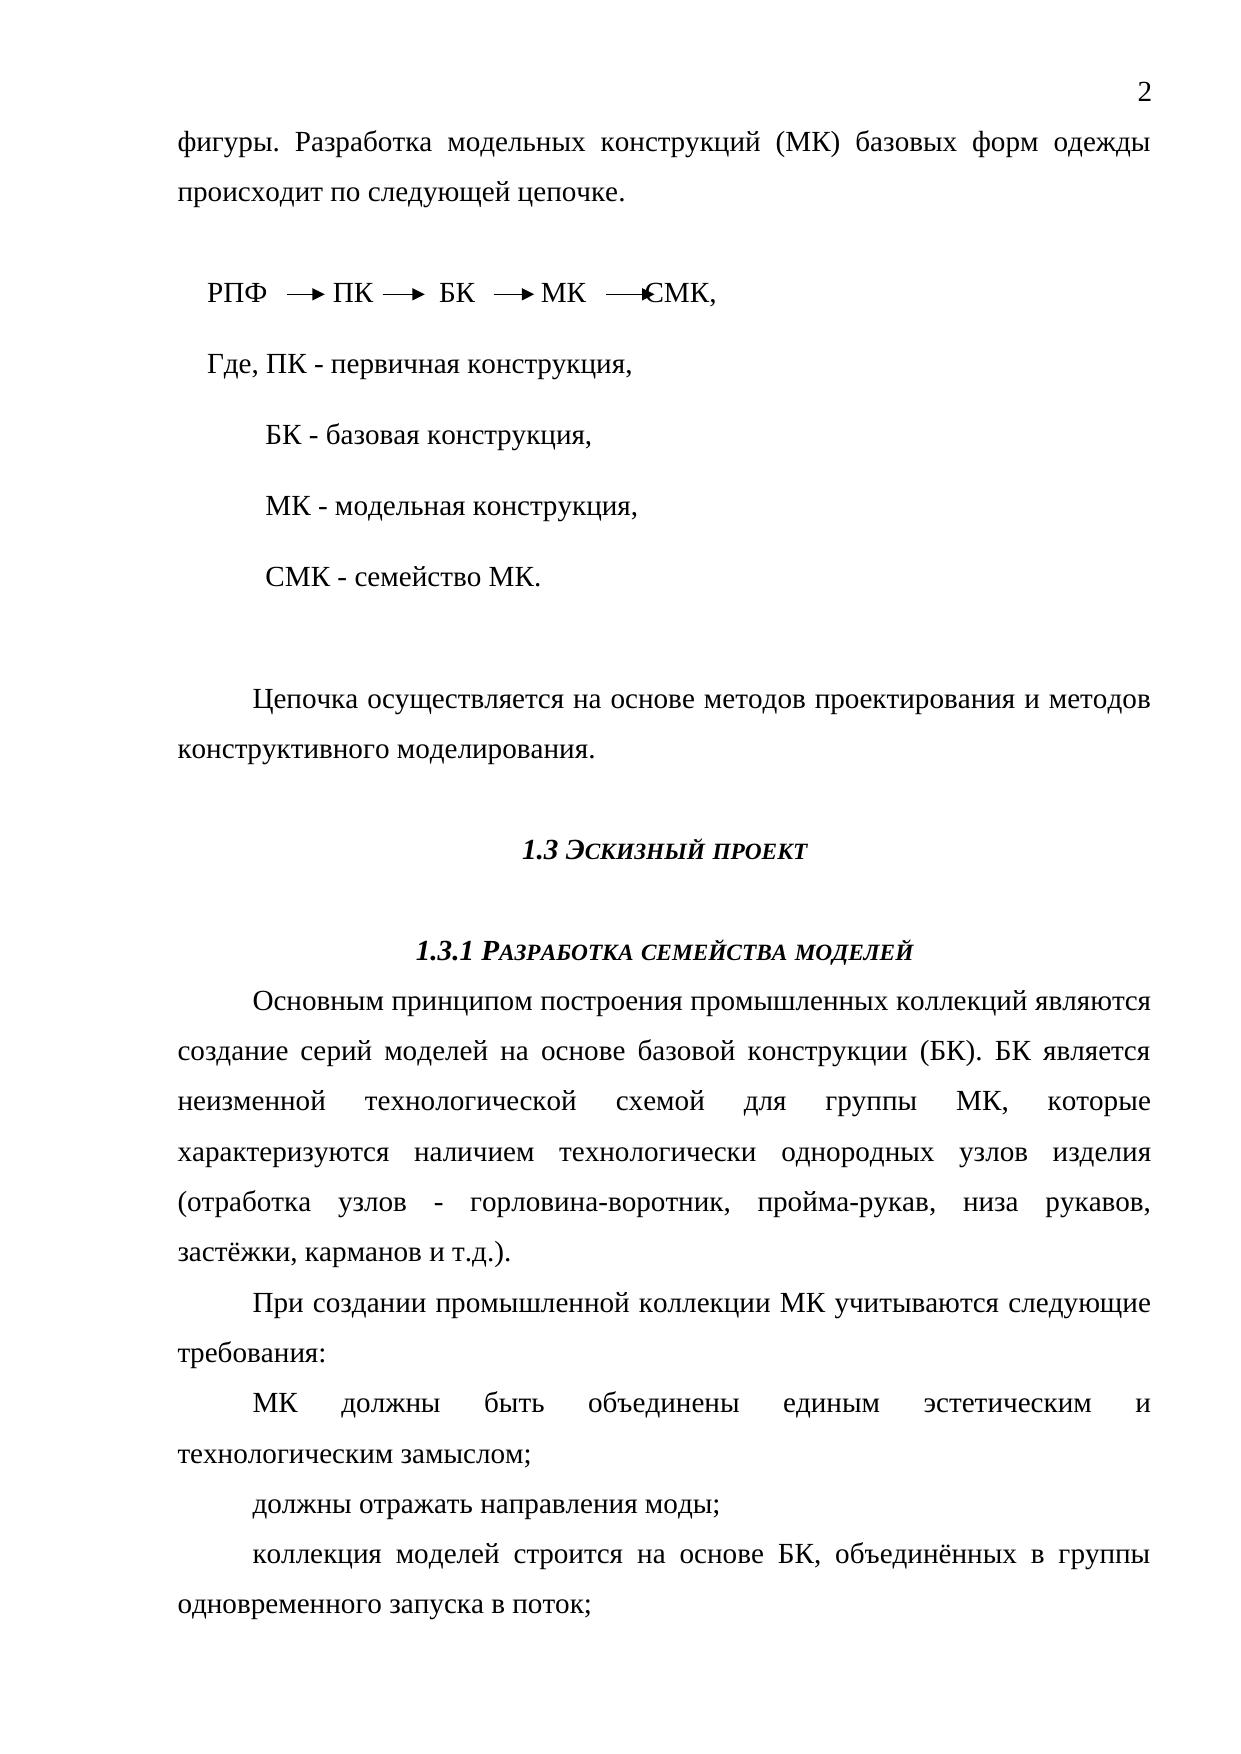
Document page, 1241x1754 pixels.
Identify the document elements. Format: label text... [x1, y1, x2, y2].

text При создании промышленной коллекции МК учитываются следующие требования: [177, 1285, 1152, 1369]
text РПФ ПК БК МК СМК, [177, 275, 1152, 308]
text должны отражать направления моды; [177, 1486, 1152, 1519]
subtitle 1.3 Эскизный проект [177, 832, 1152, 866]
text СМК - семейство МК. [177, 559, 1152, 593]
subtitle 1.3.1 Разработка семейства моделей [177, 933, 1152, 966]
text Основным принципом построения промышленных коллекций являются создание серий моделей на основе базовой конструкции (БК). БК является неизменной технологической схемой для группы МК, которые характеризуются наличием технологически однородных узлов изделия (отработка узлов - горловина-воротник, пройма-рукав, низа рукавов, застёжки, карманов и т.д.). [177, 983, 1152, 1268]
text БК - базовая конструкция, [177, 417, 1152, 451]
text Цепочка осуществляется на основе методов проектирования и методов конструктивного моделирования. [177, 681, 1152, 765]
text МК - модельная конструкция, [177, 488, 1152, 522]
text коллекция моделей строится на основе БК, объединённых в группы одновременного запуска в поток; [177, 1536, 1152, 1620]
text Где, ПК - первичная конструкция, [177, 346, 1152, 380]
text МК должны быть объединены единым эстетическим и технологическим замыслом; [177, 1385, 1152, 1469]
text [177, 124, 1152, 208]
